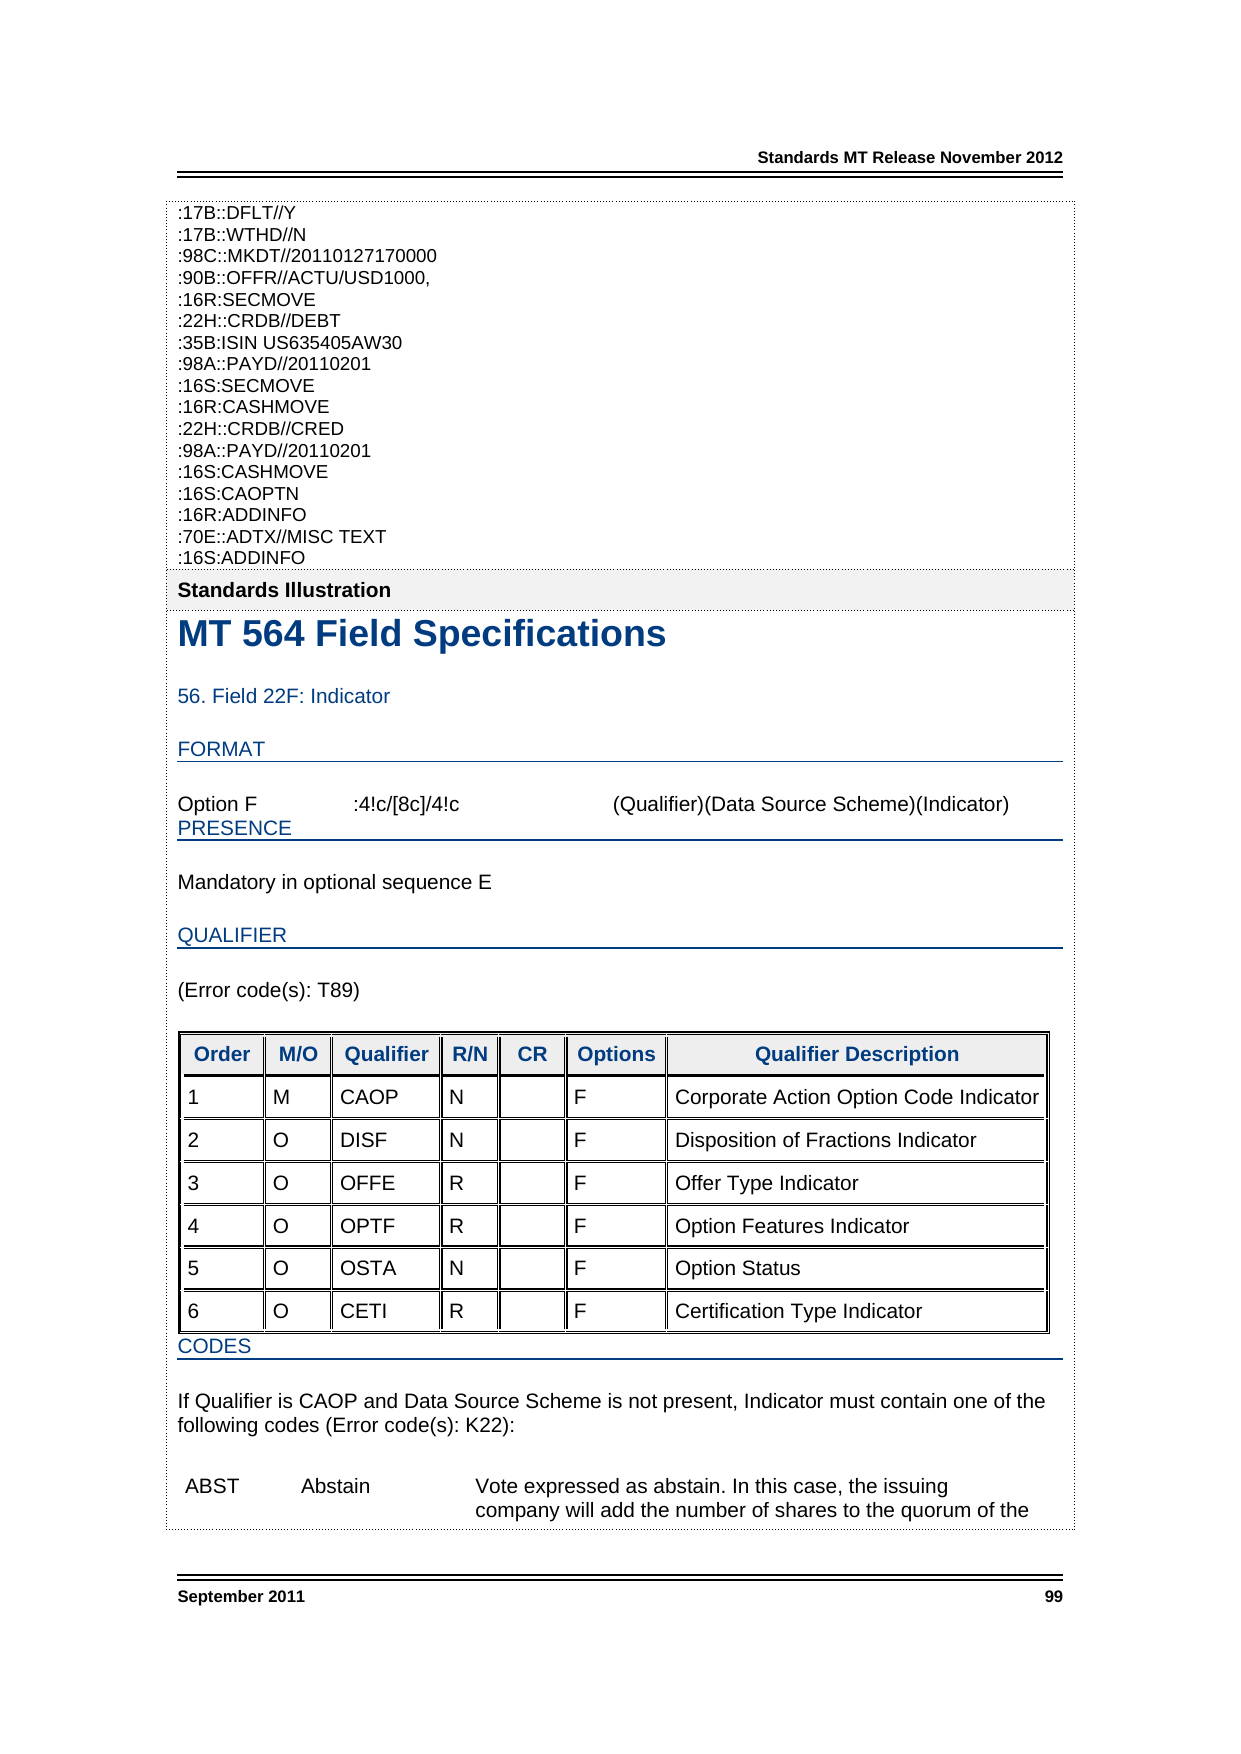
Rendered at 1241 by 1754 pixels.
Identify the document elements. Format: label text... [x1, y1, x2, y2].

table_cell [166, 610, 1074, 1529]
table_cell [166, 201, 1074, 569]
table_cell Standards Illustration [166, 569, 1074, 610]
